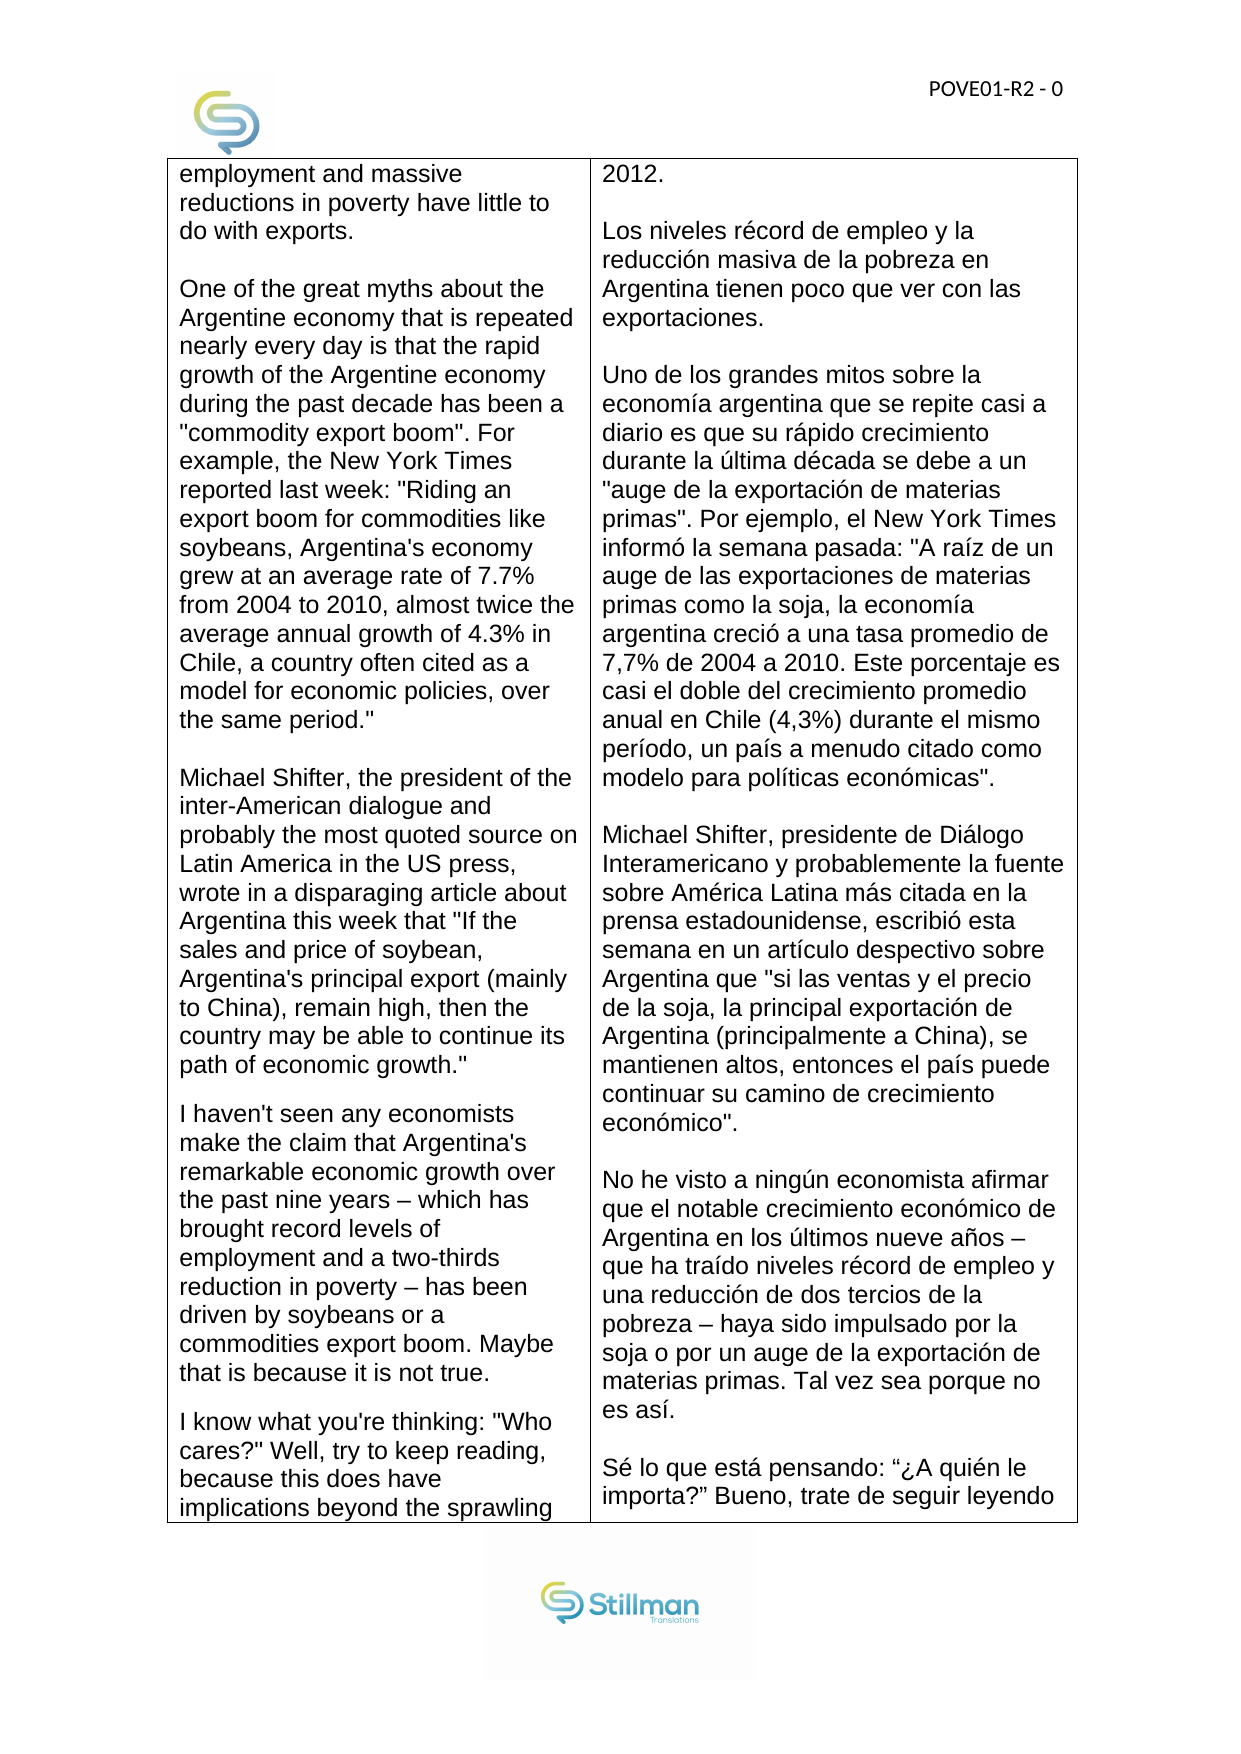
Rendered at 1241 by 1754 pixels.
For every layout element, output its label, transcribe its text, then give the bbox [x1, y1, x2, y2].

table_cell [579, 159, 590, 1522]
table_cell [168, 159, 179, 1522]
picture [177, 73, 276, 158]
picture [483, 1527, 757, 1681]
